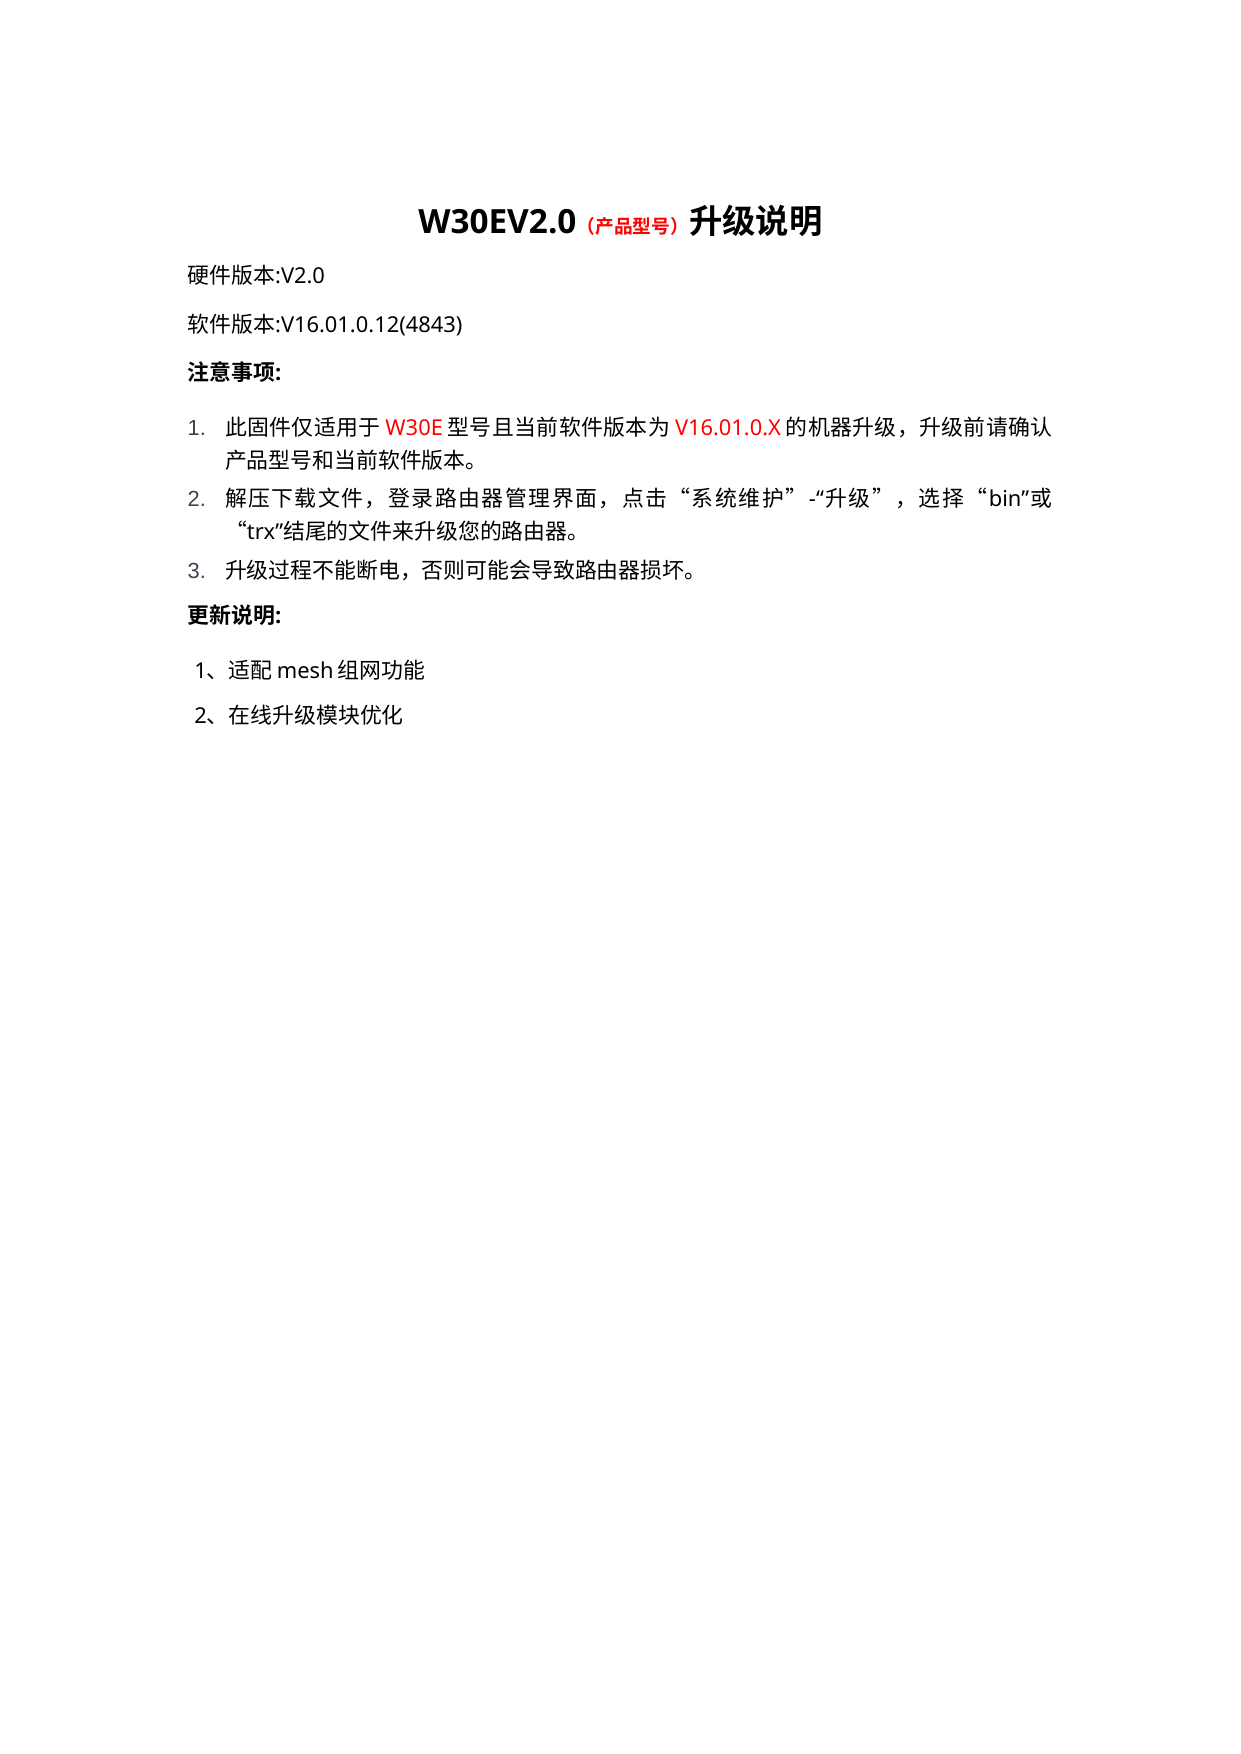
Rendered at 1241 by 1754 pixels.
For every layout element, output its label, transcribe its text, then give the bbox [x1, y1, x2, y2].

text 软件版本:V16.01.0.12(4843) [187, 307, 1053, 339]
list 2、在线升级模块优化 [194, 697, 1053, 730]
list 升级过程不能断电，否则可能会导致路由器损坏。 [187, 553, 1053, 585]
list 此固件仅适用于W30E型号且当前软件版本为V16.01.0.X的机器升级，升级前请确认产品型号和当前软件版本。 [187, 410, 1053, 475]
list 解压下载文件，登录路由器管理界面，点击“系统维护”-“升级”，选择“bin”或“trx”结尾的文件来升级您的路由器。 [187, 481, 1053, 546]
title W30EV2.0（产品型号）升级说明 [187, 187, 1053, 252]
text 硬件版本:V2.0 [187, 258, 1053, 291]
text 注意事项: [187, 355, 1053, 387]
text 更新说明: [187, 598, 1053, 630]
list 1、适配mesh组网功能 [194, 652, 1053, 685]
